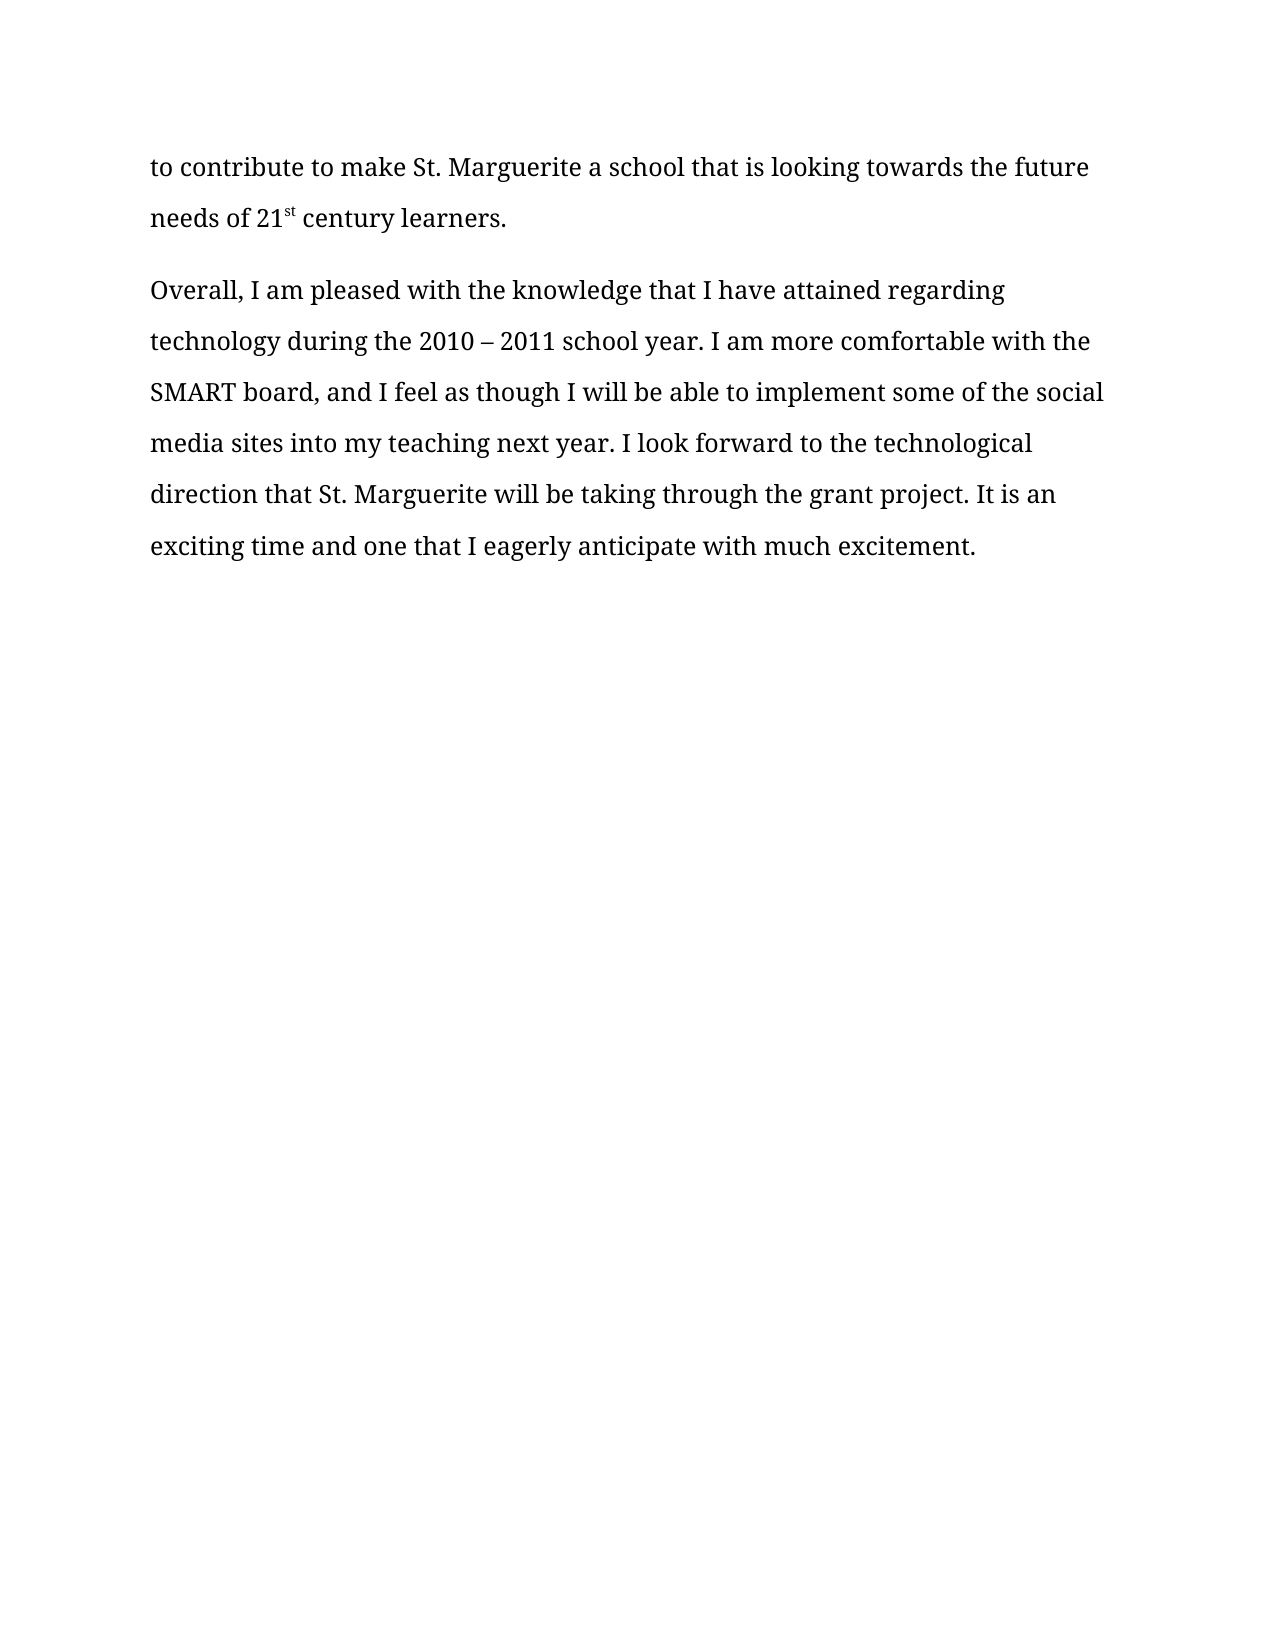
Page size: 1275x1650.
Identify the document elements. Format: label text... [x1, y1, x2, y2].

text Overall, I am pleased with the knowledge that I have attained regarding technology during the 2010 – 2011 school year. I am more comfortable with the SMART board, and I feel as though I will be able to implement some of the social media sites into my teaching next year. I look forward to the technological direction that St. Marguerite will be taking through the grant project. It is an exciting time and one that I eagerly anticipate with much excitement. [150, 273, 1125, 562]
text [150, 150, 1125, 235]
